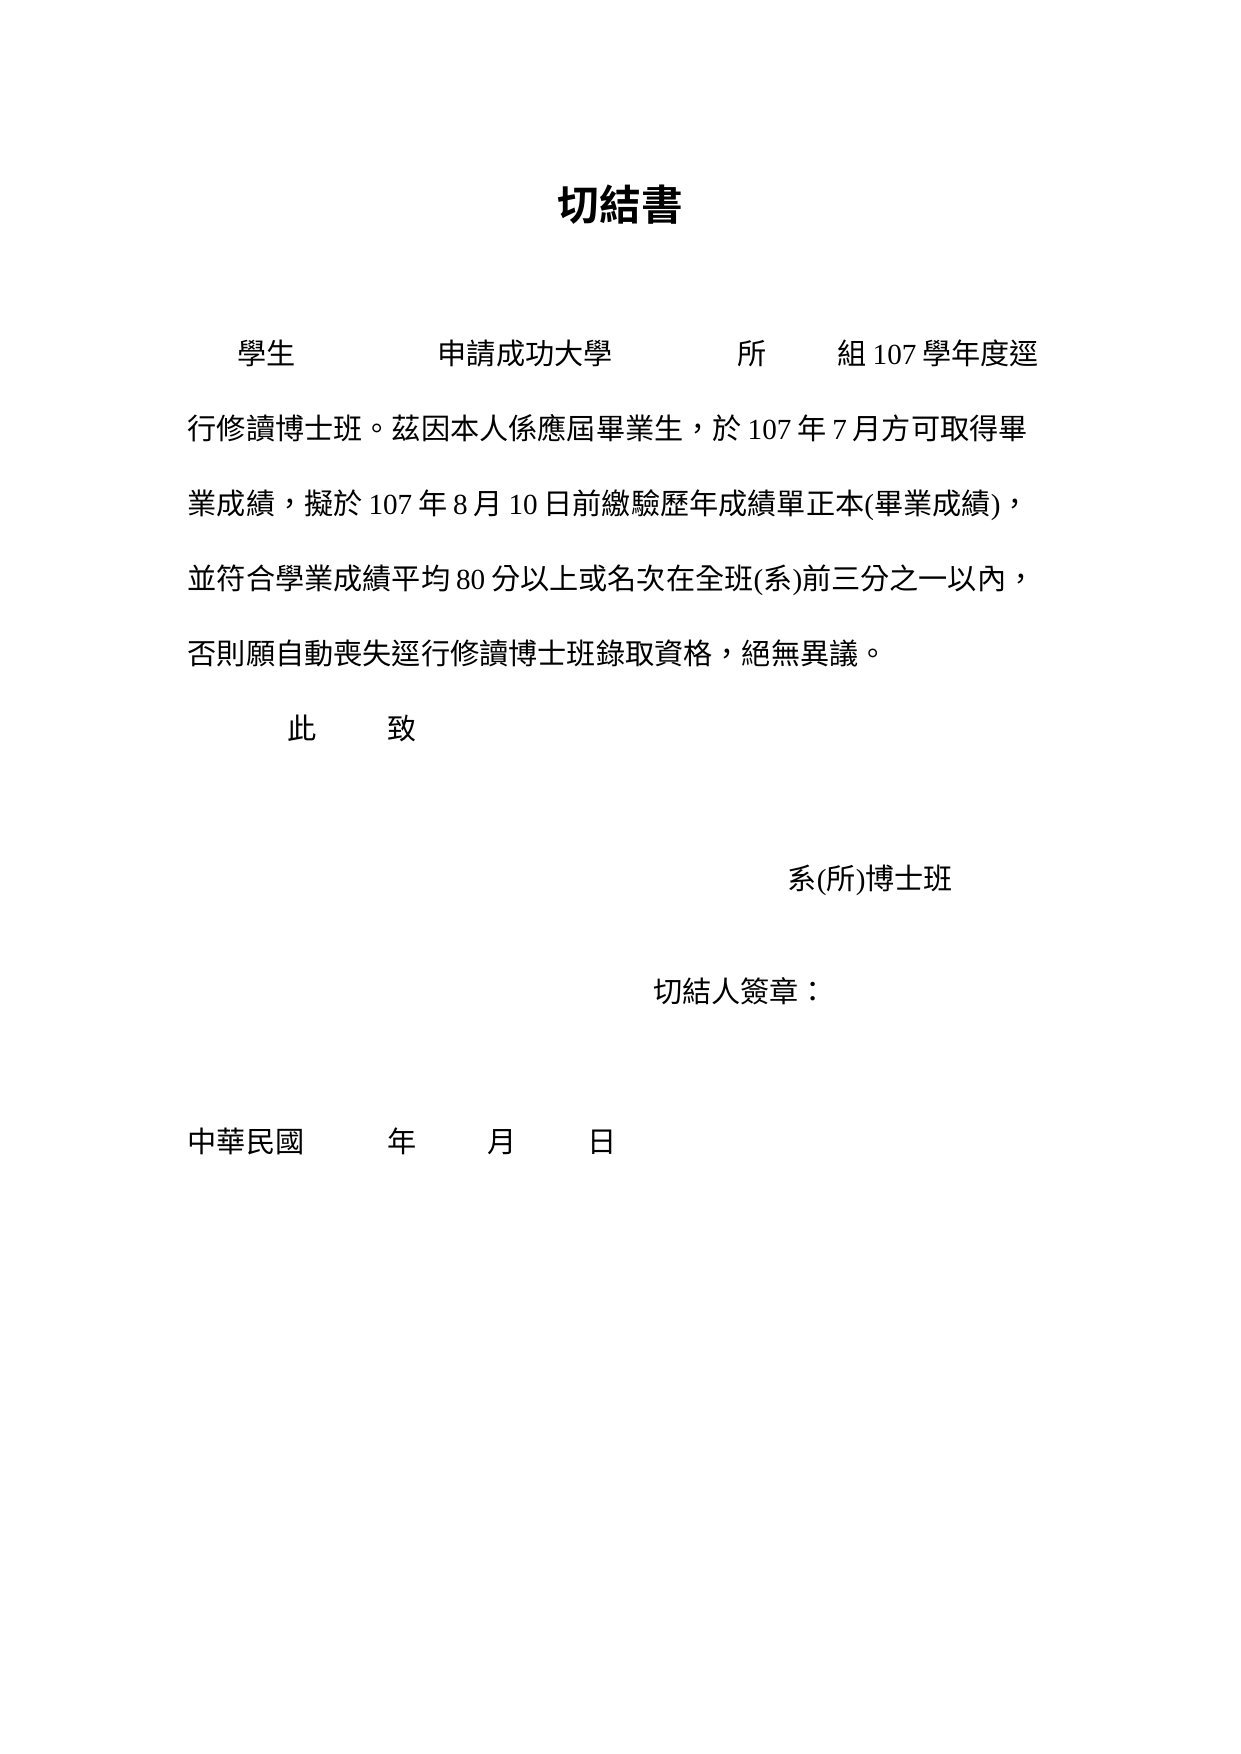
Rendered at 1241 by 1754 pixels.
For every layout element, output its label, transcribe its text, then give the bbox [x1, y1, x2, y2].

text 切結書 [187, 164, 1053, 239]
text 此 致 [187, 689, 1053, 764]
text 學生 申請成功大學 所 組107學年度逕行修讀博士班。茲因本人係應屆畢業生，於107年7月方可取得畢業成績，擬於107年8月10日前繳驗歷年成績單正本(畢業成績)，並符合學業成績平均80分以上或名次在全班(系)前三分之一以內，否則願自動喪失逕行修讀博士班錄取資格，絕無異議。 [187, 314, 1053, 689]
text 系(所)博士班 [187, 802, 1053, 914]
text 中華民國 年 月 日 [187, 1102, 1053, 1177]
text 切結人簽章： [187, 952, 1053, 1027]
